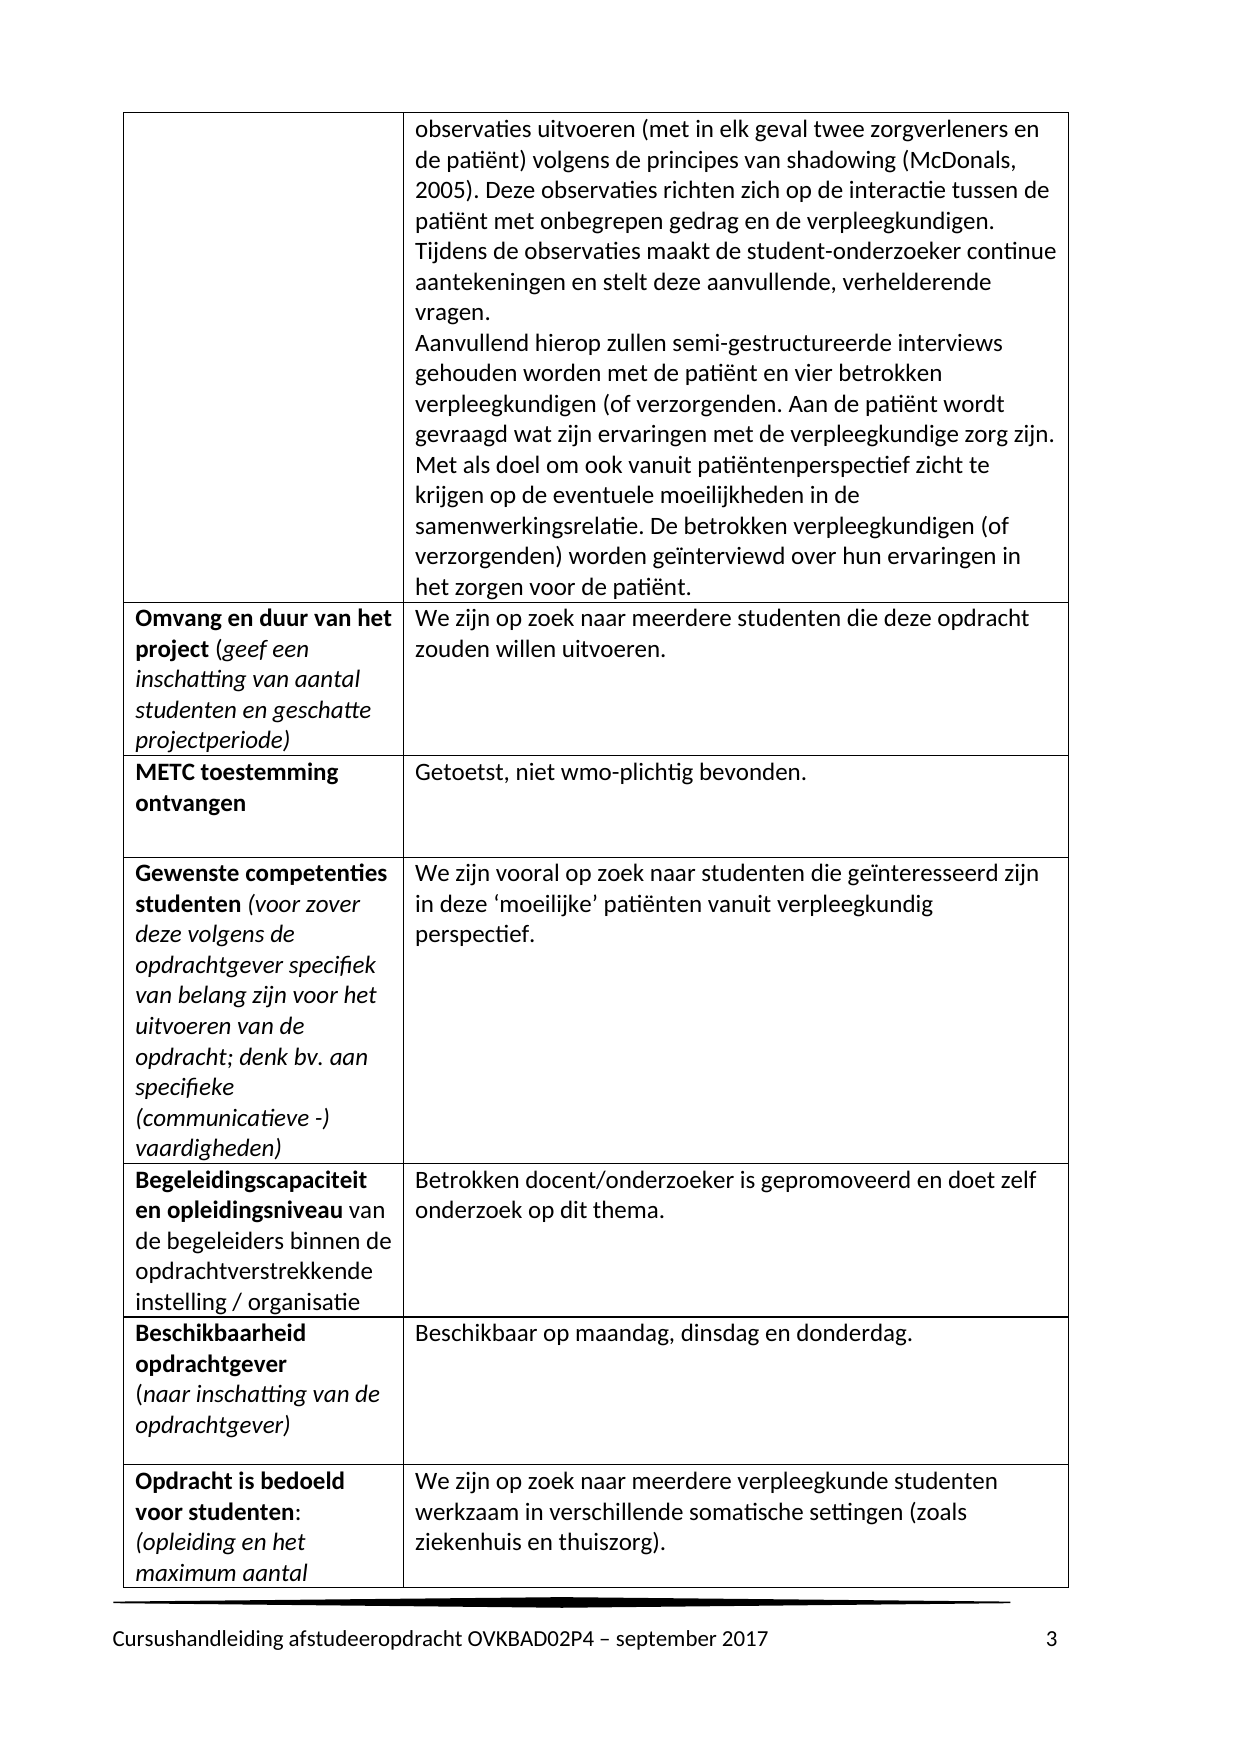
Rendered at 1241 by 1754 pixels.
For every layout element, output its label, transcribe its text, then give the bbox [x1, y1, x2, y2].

table_cell Omvang en duur van het project (geef een inschatting van aantal studenten en geschatte projectperiode) [124, 603, 403, 755]
table_cell We zijn vooral op zoek naar studenten die geïnteresseerd zijn in deze ‘moeilijke’ patiënten vanuit verpleegkundig perspectief. [404, 858, 1068, 1163]
table_cell Beschikbaar op maandag, dinsdag en donderdag. [404, 1318, 1068, 1464]
table_cell Betrokken docent/onderzoeker is gepromoveerd en doet zelf onderzoek op dit thema. [404, 1164, 1068, 1316]
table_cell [124, 1465, 403, 1587]
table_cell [404, 1465, 1068, 1587]
table_cell Getoetst, niet wmo-plichtig bevonden. [404, 756, 1068, 857]
table_cell Gewenste competenties studenten (voor zover deze volgens de opdrachtgever specifiek van belang zijn voor het uitvoeren van de opdracht; denk bv. aan specifieke (communicatieve -) vaardigheden) [124, 858, 403, 1163]
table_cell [124, 113, 403, 602]
table_cell METC toestemming ontvangen [124, 756, 403, 857]
table_cell Beschikbaarheid opdrachtgever (naar inschatting van de opdrachtgever) [124, 1318, 403, 1464]
table_cell Begeleidingscapaciteit en opleidingsniveau van de begeleiders binnen de opdrachtverstrekkende instelling / organisatie [124, 1164, 403, 1316]
table_cell We zijn op zoek naar meerdere studenten die deze opdracht zouden willen uitvoeren. [404, 603, 1068, 755]
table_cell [404, 113, 1068, 602]
